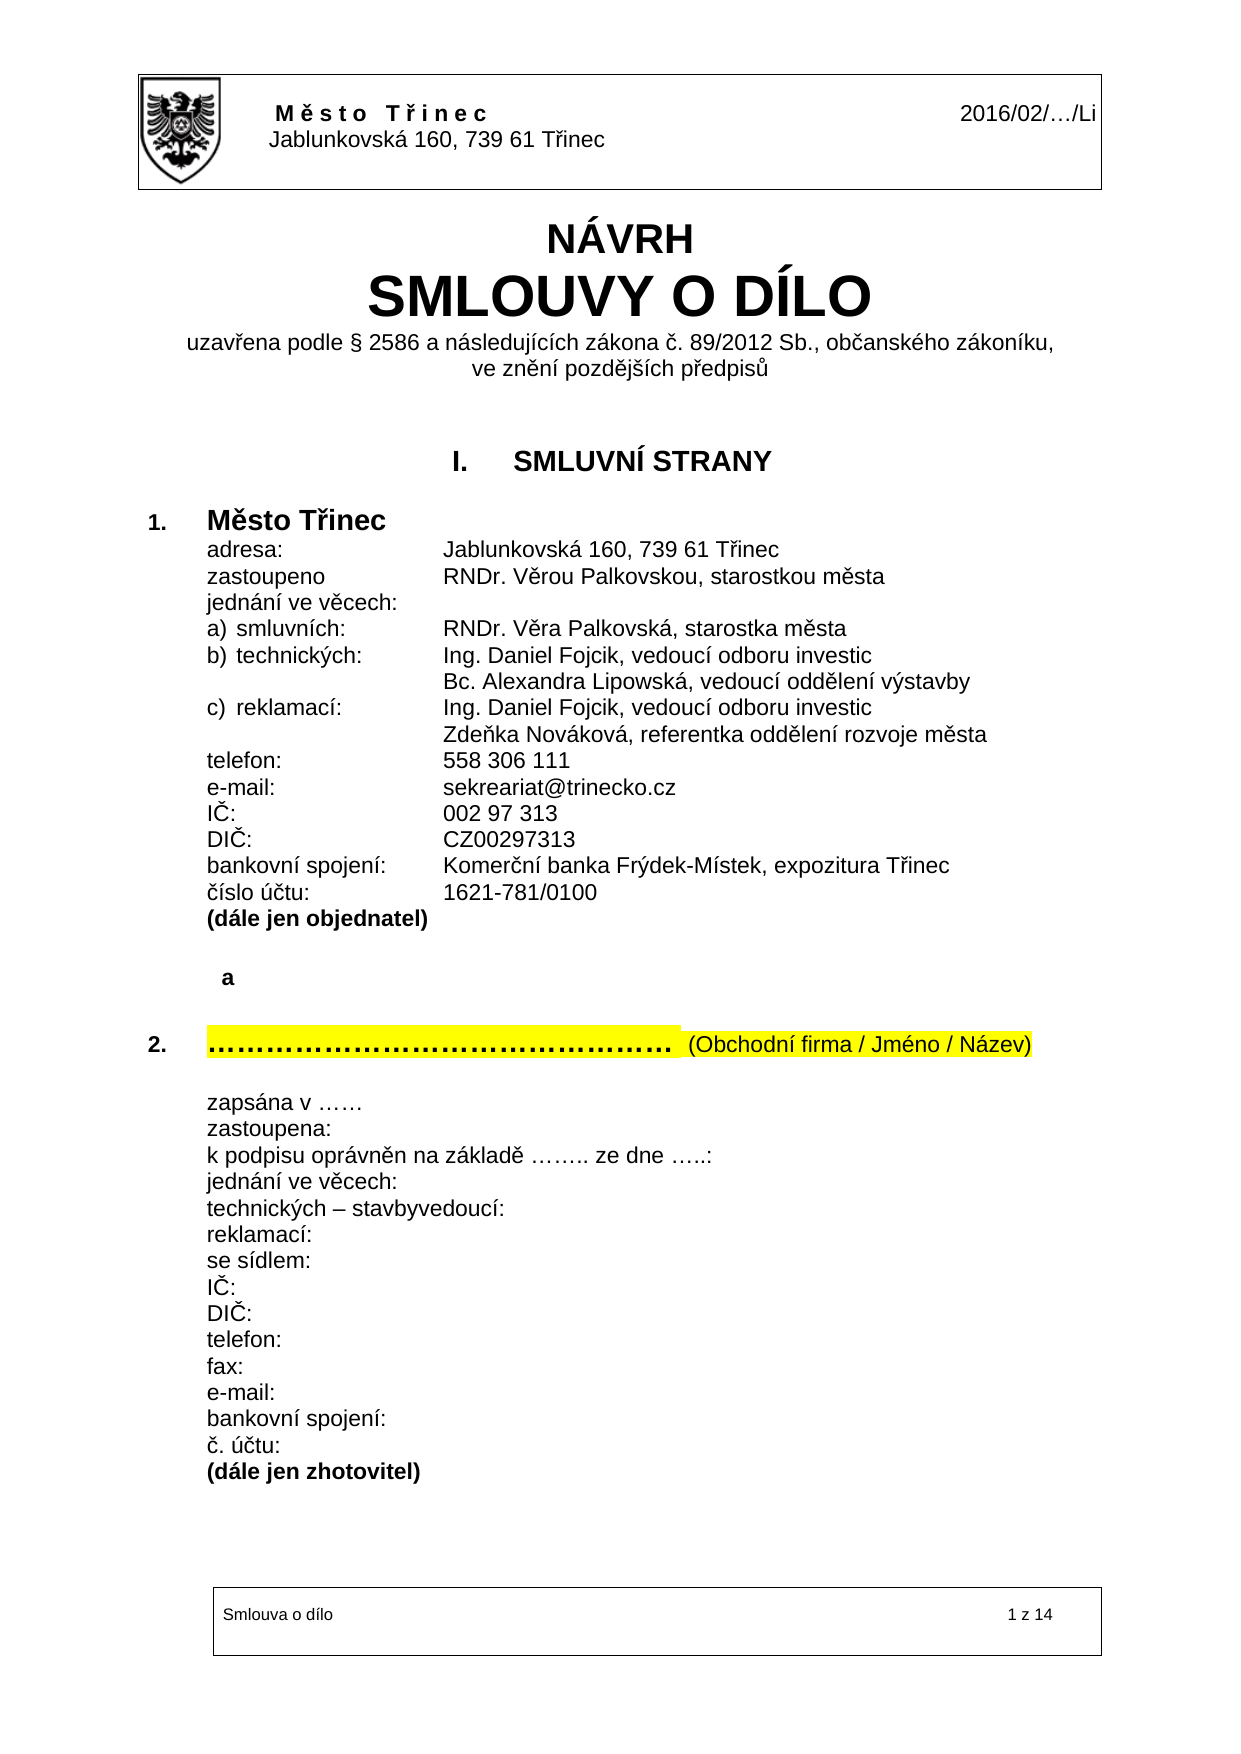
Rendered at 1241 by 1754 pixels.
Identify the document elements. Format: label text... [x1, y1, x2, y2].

text Zdeňka Nováková, referentka oddělení rozvoje města [207, 721, 1093, 747]
list smluvních: RNDr. Věra Palkovská, starostka města [207, 615, 1093, 642]
list technických: Ing. Daniel Fojcik, vedoucí odboru investic [207, 642, 1093, 668]
text e-mail: sekreariat@trinecko.cz [148, 773, 1093, 800]
text jednání ve věcech: [148, 589, 1093, 615]
text k podpisu oprávněn na základě …….. ze dne …..: [148, 1142, 1093, 1168]
text DIČ: [148, 1300, 1093, 1326]
subtitle 2. ………………………………………… (Obchodní firma / Jméno / Název) [148, 1025, 1093, 1085]
text DIČ: CZ00297313 [148, 826, 1093, 852]
text telefon: [148, 1326, 1093, 1353]
text fax: [148, 1353, 1093, 1379]
text se sídlem: [148, 1247, 1093, 1273]
text Bc. Alexandra Lipowská, vedoucí oddělení výstavby [207, 668, 1093, 694]
text bankovní spojení: Komerční banka Frýdek-Místek, expozitura Třinec [148, 852, 1093, 879]
text telefon: 558 306 111 [148, 747, 1093, 773]
text zastoupeno RNDr. Věrou Palkovskou, starostkou města [148, 563, 1093, 589]
text zastoupena: [148, 1115, 1093, 1142]
subtitle SMLUVNÍ STRANY [148, 444, 1093, 478]
text (dále jen objednatel) [148, 905, 1093, 932]
text jednání ve věcech: [148, 1168, 1093, 1194]
text zapsána v …… [148, 1089, 1093, 1115]
text reklamací: [148, 1221, 1093, 1247]
list reklamací: Ing. Daniel Fojcik, vedoucí odboru investic [207, 694, 1093, 721]
text (dále jen zhotovitel) [207, 1458, 1093, 1484]
text bankovní spojení: [148, 1405, 1093, 1432]
text IČ: [148, 1273, 1093, 1300]
text adresa: Jablunkovská 160, 739 61 Třinec [148, 536, 1093, 563]
text NÁVRH [148, 214, 1093, 262]
text e-mail: [148, 1379, 1093, 1405]
text ve znění pozdějších předpisů [148, 355, 1093, 382]
text uzavřena podle § 2586 a následujících zákona č. 89/2012 Sb., občanského zákoníku, [148, 329, 1093, 355]
text číslo účtu: 1621-781/0100 [148, 879, 1093, 905]
text SMLOUVY O DÍLO [148, 262, 1093, 329]
text a [148, 964, 1093, 990]
text č. účtu: [148, 1432, 1093, 1458]
text IČ: 002 97 313 [148, 800, 1093, 826]
subtitle 1. Město Třinec [148, 503, 1093, 536]
text technických – stavbyvedoucí: [148, 1194, 1093, 1221]
